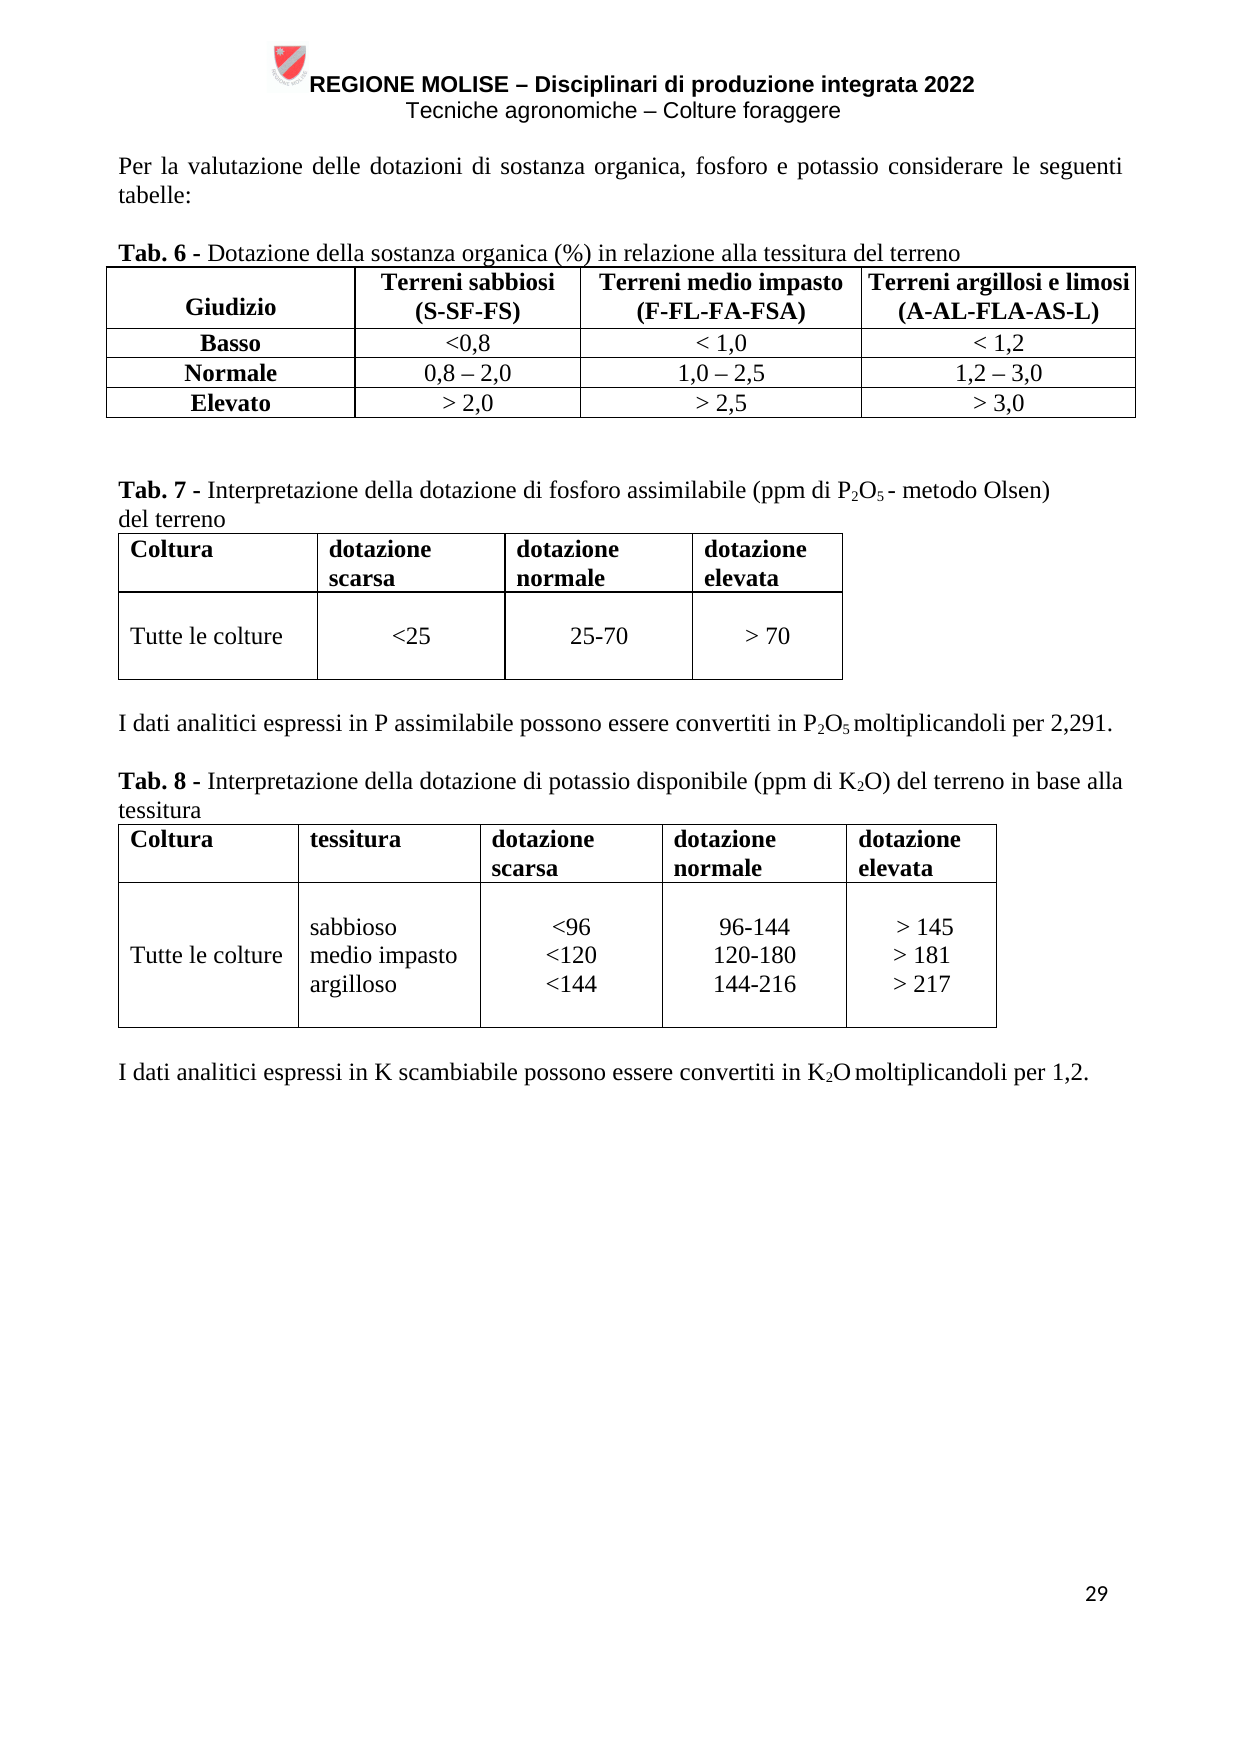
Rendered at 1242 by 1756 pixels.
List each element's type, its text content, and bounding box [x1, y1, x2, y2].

text del terreno [118, 504, 1123, 533]
table_header dotazione elevata [847, 825, 996, 882]
table_cell Elevato [107, 388, 354, 417]
table_cell 0,8 – 2,0 [356, 358, 580, 387]
table_cell 1,0 – 2,5 [581, 358, 861, 387]
table_header Coltura [119, 825, 298, 882]
table_header dotazione elevata [693, 534, 842, 591]
text Tab. 8 - Interpretazione della dotazione di potassio disponibile (ppm di K2O) del terreno in base alla tessitura [118, 766, 1123, 823]
table_header Terreni medio impasto (F-FL-FA-FSA) [581, 268, 861, 327]
table_cell sabbioso medio impasto argilloso [299, 883, 480, 1027]
table_header tessitura [299, 825, 480, 882]
table_cell Normale [107, 358, 354, 387]
table_cell <0,8 [356, 329, 580, 357]
text I dati analitici espressi in K scambiabile possono essere convertiti in K2O moltiplicandoli per 1,2. [118, 1057, 1123, 1085]
table_cell > 70 [693, 593, 842, 679]
table_header Coltura [119, 534, 317, 591]
table_cell < 1,2 [862, 329, 1135, 357]
table_cell 1,2 – 3,0 [862, 358, 1135, 387]
table_header Giudizio [107, 268, 354, 327]
table_cell > 2,0 [356, 388, 580, 417]
text I dati analitici espressi in P assimilabile possono essere convertiti in P2O5 moltiplicandoli per 2,291. [118, 708, 1123, 737]
text Tab. 6 - Dotazione della sostanza organica (%) in relazione alla tessitura del terreno [118, 238, 1123, 266]
table_cell <96 <120 <144 [481, 883, 662, 1027]
table_cell 96-144 120-180 144-216 [663, 883, 846, 1027]
table_cell Tutte le colture [119, 883, 298, 1027]
table_header Terreni sabbiosi (S-SF-FS) [356, 268, 580, 327]
table_cell Tutte le colture [119, 593, 317, 679]
table_cell < 1,0 [581, 329, 861, 357]
table_header dotazione normale [663, 825, 846, 882]
table_cell > 2,5 [581, 388, 861, 417]
text Tab. 7 - Interpretazione della dotazione di fosforo assimilabile (ppm di P2O5 - metodo Olsen) [118, 475, 1123, 504]
table_cell 25-70 [506, 593, 692, 679]
table_header dotazione scarsa [318, 534, 504, 591]
table_cell > 3,0 [862, 388, 1135, 417]
text Per la valutazione delle dotazioni di sostanza organica, fosforo e potassio considerare le seguenti tabelle: [118, 151, 1123, 209]
table_header dotazione scarsa [481, 825, 662, 882]
table_cell Basso [107, 329, 354, 357]
table_header Terreni argillosi e limosi (A-AL-FLA-AS-L) [862, 268, 1135, 327]
table_header dotazione normale [506, 534, 692, 591]
table_cell > 145 > 181 > 217 [847, 883, 996, 1027]
table_cell <25 [318, 593, 504, 679]
